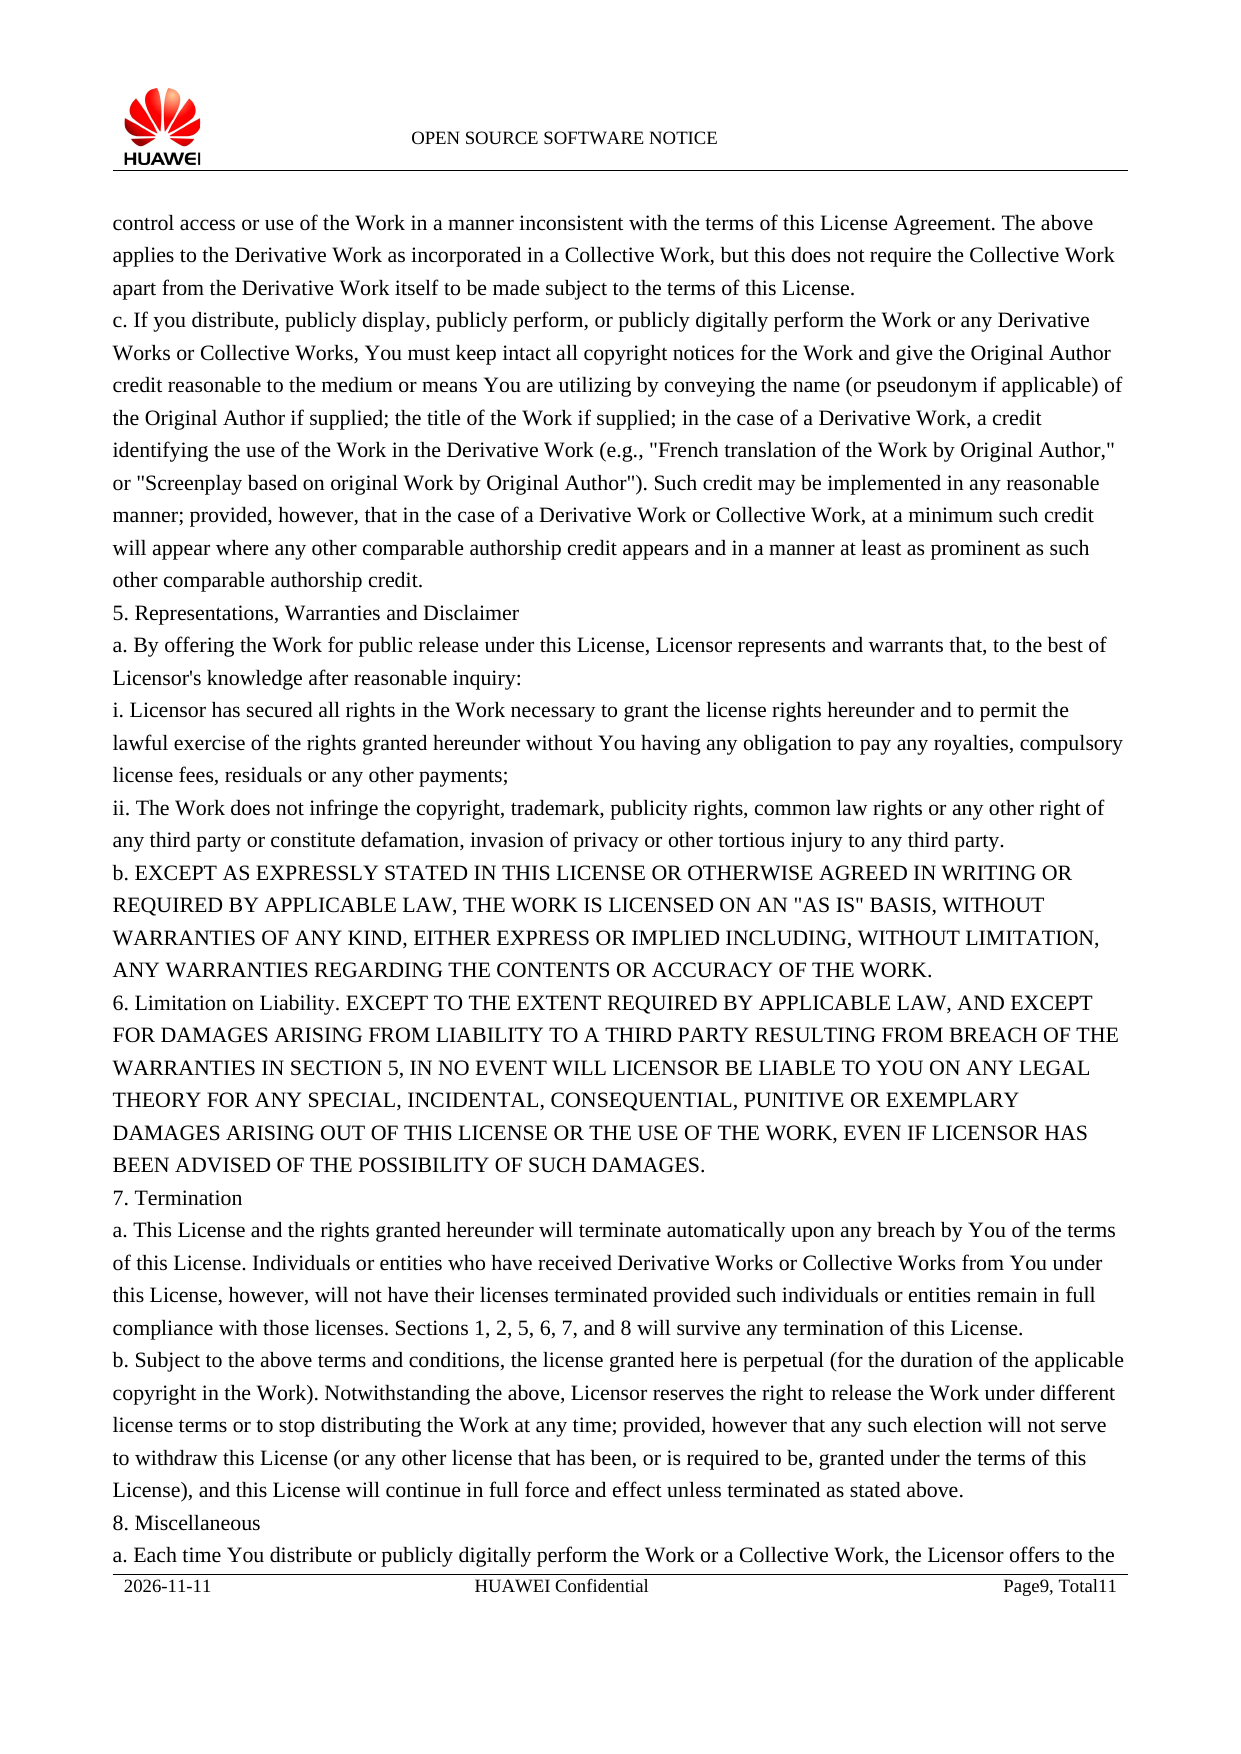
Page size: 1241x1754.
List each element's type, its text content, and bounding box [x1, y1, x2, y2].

picture [124, 88, 201, 165]
